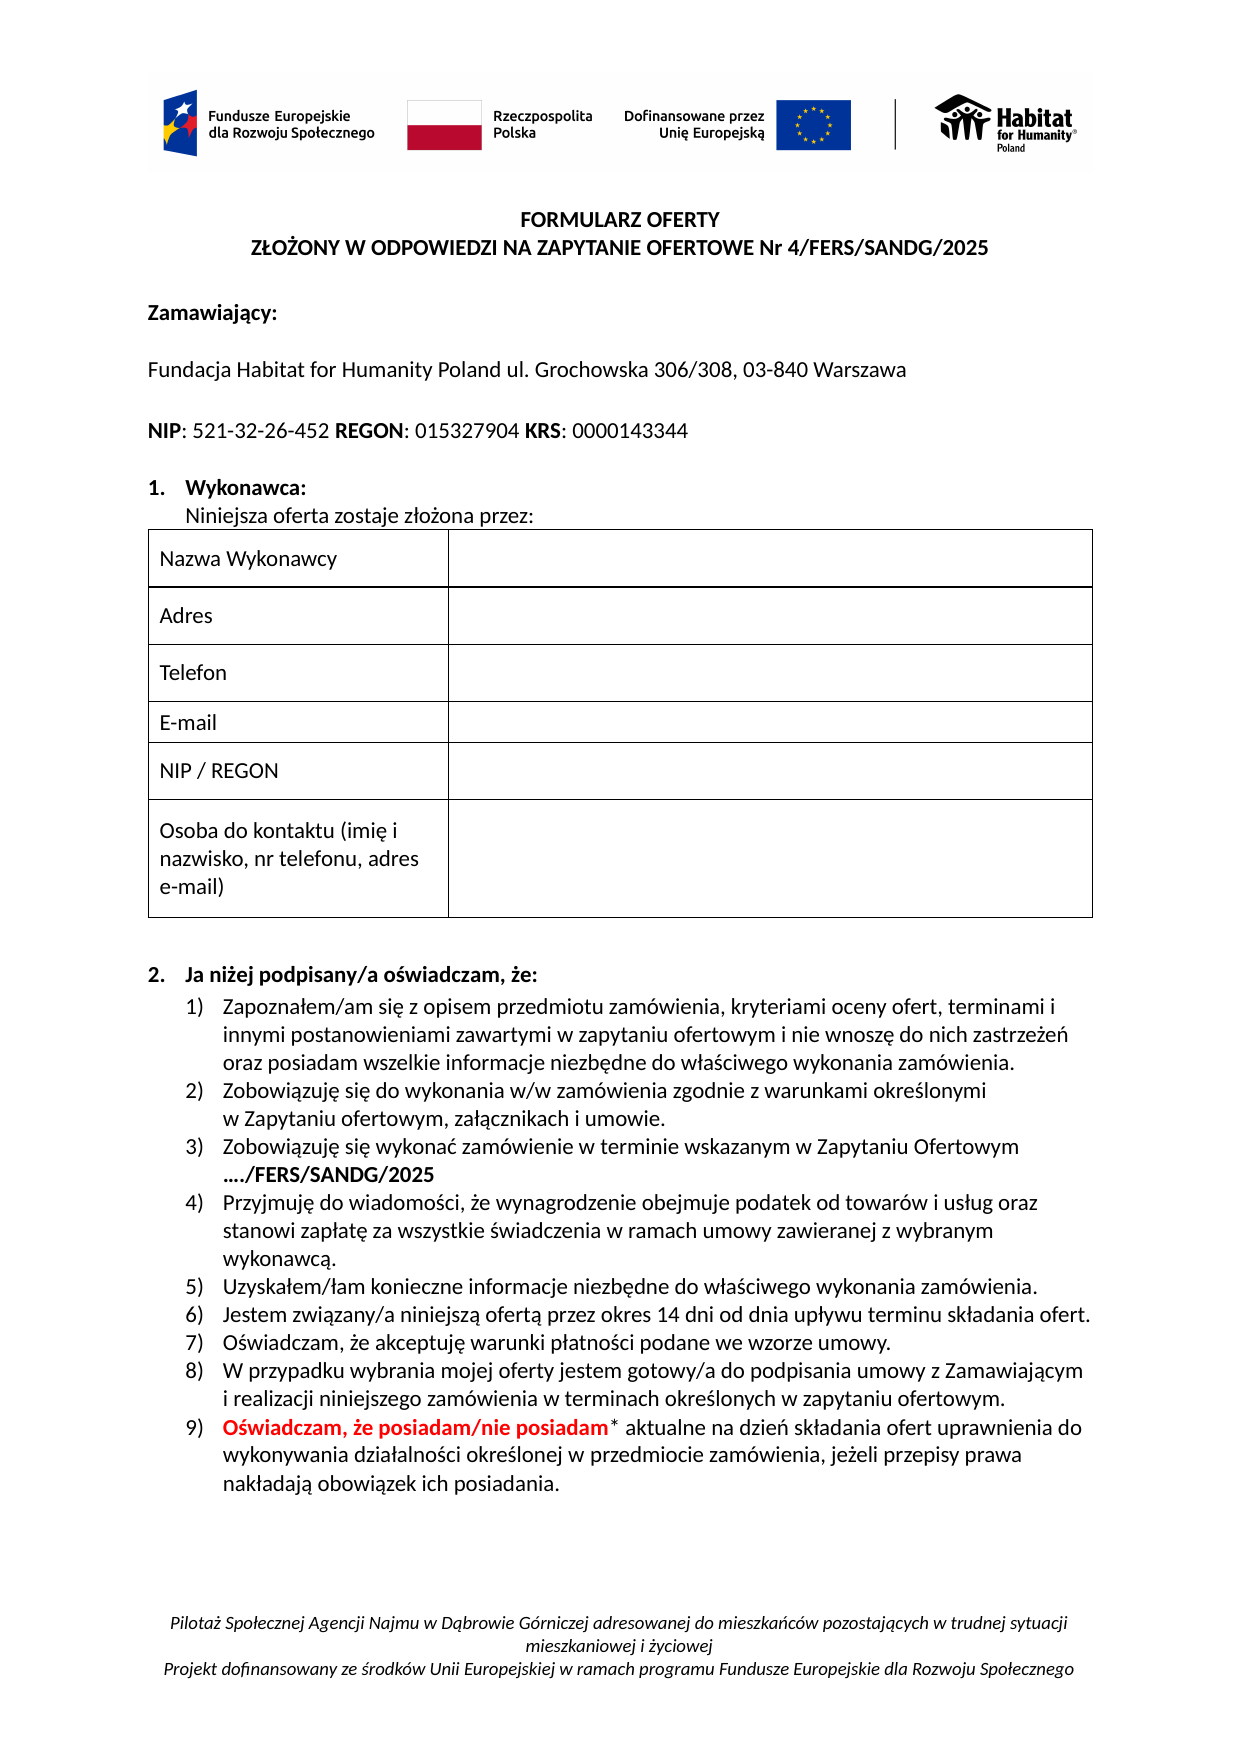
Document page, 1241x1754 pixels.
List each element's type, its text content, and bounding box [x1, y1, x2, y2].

list Oświadczam, że posiadam/nie posiadam* aktualne na dzień składania ofert uprawnienia do wykonywania działalności określonej w przedmiocie zamówienia, jeżeli przepisy prawa nakładają obowiązek ich posiadania. [185, 1413, 1093, 1497]
table_header [449, 530, 1092, 586]
text ZŁOŻONY W ODPOWIEDZI NA ZAPYTANIE OFERTOWE Nr 4/FERS/SANDG/2025 [148, 233, 1093, 261]
subtitle FORMULARZ OFERTY [148, 205, 1093, 233]
table_cell [449, 743, 1092, 799]
list Zobowiązuję się wykonać zamówienie w terminie wskazanym w Zapytaniu Ofertowym …./FERS/SANDG/2025 [185, 1132, 1093, 1188]
list Wykonawca: [148, 473, 1093, 501]
list W przypadku wybrania mojej oferty jestem gotowy/a do podpisania umowy z Zamawiającym i realizacji niniejszego zamówienia w terminach określonych w zapytaniu ofertowym. [185, 1357, 1093, 1413]
table_cell [449, 588, 1092, 643]
text Zamawiający: [148, 298, 1093, 326]
text NIP: 521-32-26-452 REGON: 015327904 KRS: 0000143344 [148, 416, 1093, 444]
list Oświadczam, że akceptuję warunki płatności podane we wzorze umowy. [185, 1328, 1093, 1357]
table_cell Osoba do kontaktu (imię i nazwisko, nr telefonu, adres e-mail) [149, 800, 448, 917]
table_cell [449, 645, 1092, 701]
table_header Nazwa Wykonawcy [149, 530, 448, 586]
list Przyjmuję do wiadomości, że wynagrodzenie obejmuje podatek od towarów i usług oraz stanowi zapłatę za wszystkie świadczenia w ramach umowy zawieranej z wybranym wykonawcą. [185, 1188, 1093, 1272]
text Fundacja Habitat for Humanity Poland ul. Grochowska 306/308, 03-840 Warszawa [148, 355, 1093, 383]
table_cell [449, 800, 1092, 917]
list Jestem związany/a niniejszą ofertą przez okres 14 dni od dnia upływu terminu składania ofert. [185, 1301, 1093, 1328]
table_cell E-mail [149, 702, 448, 742]
list Zapoznałem/am się z opisem przedmiotu zamówienia, kryteriami oceny ofert, terminami i innymi postanowieniami zawartymi w zapytaniu ofertowym i nie wnoszę do nich zastrzeżeń oraz posiadam wszelkie informacje niezbędne do właściwego wykonania zamówienia. [185, 992, 1093, 1076]
table_cell [449, 702, 1092, 742]
table_cell Telefon [149, 645, 448, 701]
picture [147, 73, 1093, 173]
text Niniejsza oferta zostaje złożona przez: [148, 501, 1093, 529]
table_cell Adres [149, 588, 448, 643]
list Zobowiązuję się do wykonania w/w zamówienia zgodnie z warunkami określonymi w Zapytaniu ofertowym, załącznikach i umowie. [185, 1076, 1093, 1132]
list Uzyskałem/łam konieczne informacje niezbędne do właściwego wykonania zamówienia. [185, 1272, 1093, 1301]
list Ja niżej podpisany/a oświadczam, że: [148, 960, 1093, 988]
table_cell NIP / REGON [149, 743, 448, 799]
